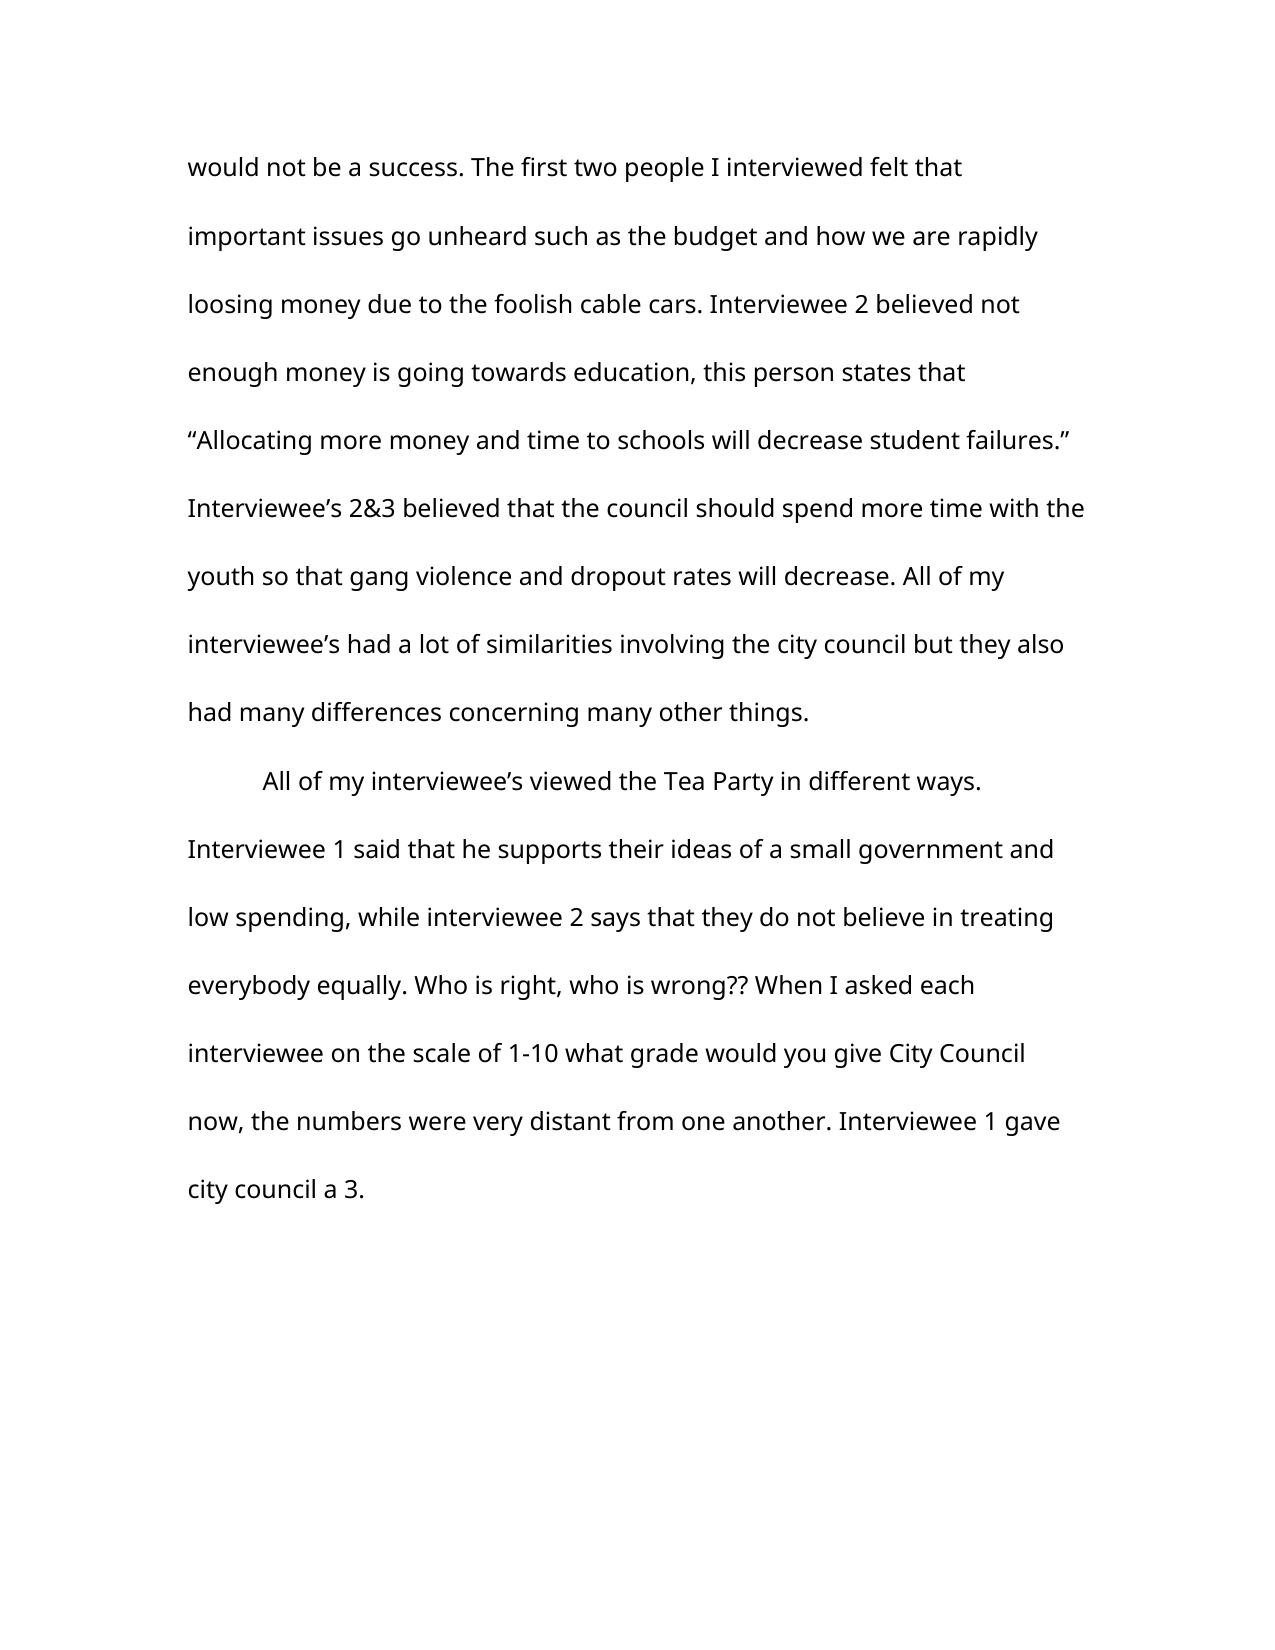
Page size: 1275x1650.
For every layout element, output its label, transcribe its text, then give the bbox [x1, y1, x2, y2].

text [187, 150, 1087, 729]
text All of my interviewee’s viewed the Tea Party in different ways. Interviewee 1 said that he supports their ideas of a small government and low spending, while interviewee 2 says that they do not believe in treating everybody equally. Who is right, who is wrong?? When I asked each interviewee on the scale of 1-10 what grade would you give City Council now, the numbers were very distant from one another. Interviewee 1 gave city council a 3. [187, 763, 1087, 1206]
